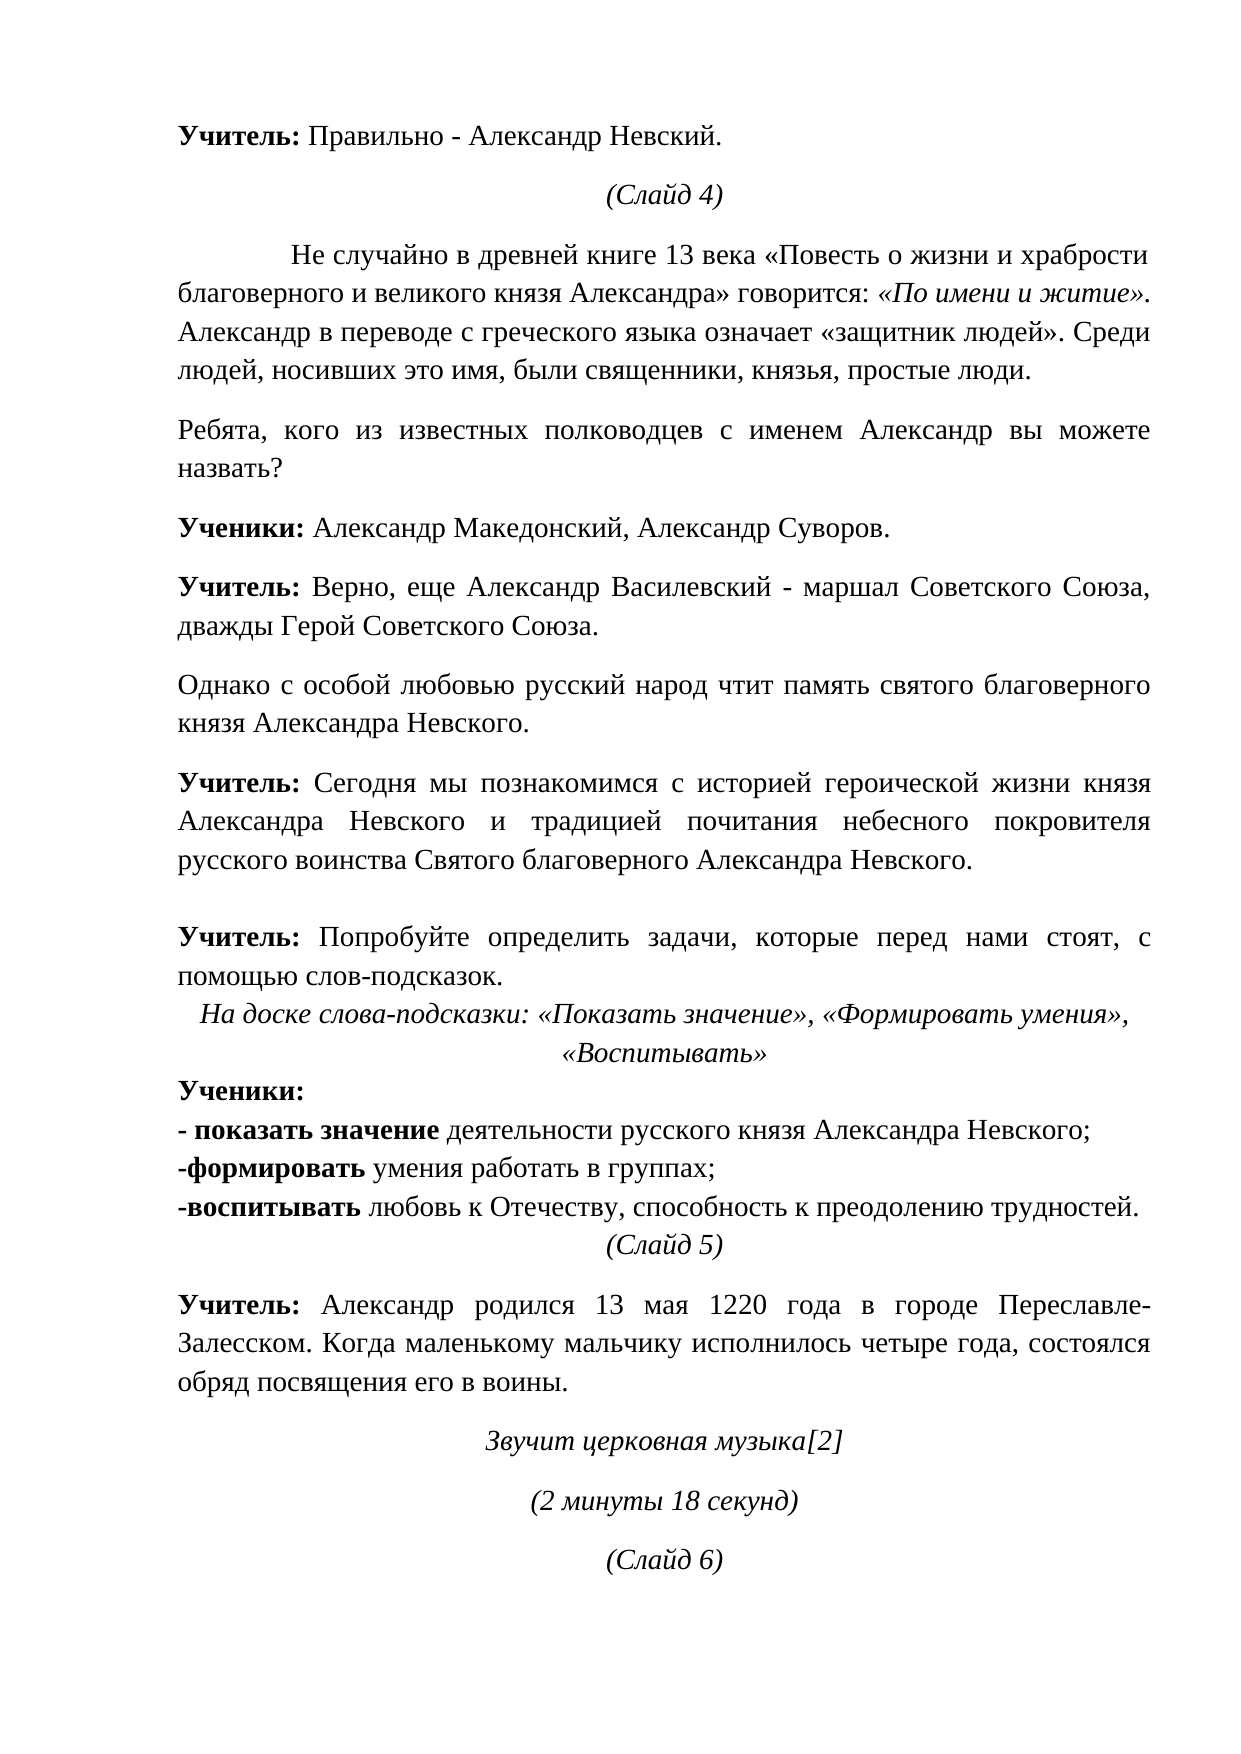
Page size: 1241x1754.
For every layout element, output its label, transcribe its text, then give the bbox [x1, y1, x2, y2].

text Учитель: Верно, еще Александр Василевский - маршал Советского Союза, дважды Герой Советского Союза. [177, 569, 1152, 641]
text -формировать умения работать в группах; [177, 1150, 1152, 1184]
text Учитель: Правильно - Александр Невский. [177, 118, 1152, 152]
text Учитель: Попробуйте определить задачи, которые перед нами стоят, с помощью слов-подсказок. [177, 919, 1152, 991]
text Учитель: Сегодня мы познакомимся с историей героической жизни князя Александра Невского и традицией почитания небесного покровителя русского воинства Святого благоверного Александра Невского. [177, 765, 1152, 876]
text Учитель: Александр родился 13 мая 1220 года в городе Переславле-Залесском. Когда маленькому мальчику исполнилось четыре года, состоялся обряд посвящения его в воины. [177, 1287, 1152, 1397]
text Ребята, кого из известных полководцев с именем Александр вы можете назвать? [177, 412, 1152, 484]
text Однако с особой любовью русский народ чтит память святого благоверного князя Александра Невского. [177, 667, 1152, 739]
text На доске слова-подсказки: «Показать значение», «Формировать умения», «Воспитывать» [177, 996, 1152, 1068]
text Не случайно в древней книге 13 века «Повесть о жизни и храбрости благоверного и великого князя Александра» говорится: «По имени и житие». Александр в переводе с греческого языка означает «защитник людей». Среди людей, носивших это имя, были священники, князья, простые люди. [177, 237, 1152, 386]
text (Слайд 4) [177, 177, 1152, 211]
text (2 минуты 18 секунд) [177, 1483, 1152, 1516]
text Ученики: Александр Македонский, Александр Суворов. [177, 510, 1152, 543]
text Ученики: [177, 1073, 1152, 1107]
text Звучит церковная музыка[2] [177, 1423, 1152, 1457]
text (Слайд 5) [177, 1227, 1152, 1261]
text - показать значение деятельности русского князя Александра Невского; [177, 1112, 1152, 1145]
text -воспитывать любовь к Отечеству, способность к преодолению трудностей. [177, 1189, 1152, 1222]
text (Слайд 6) [177, 1542, 1152, 1576]
